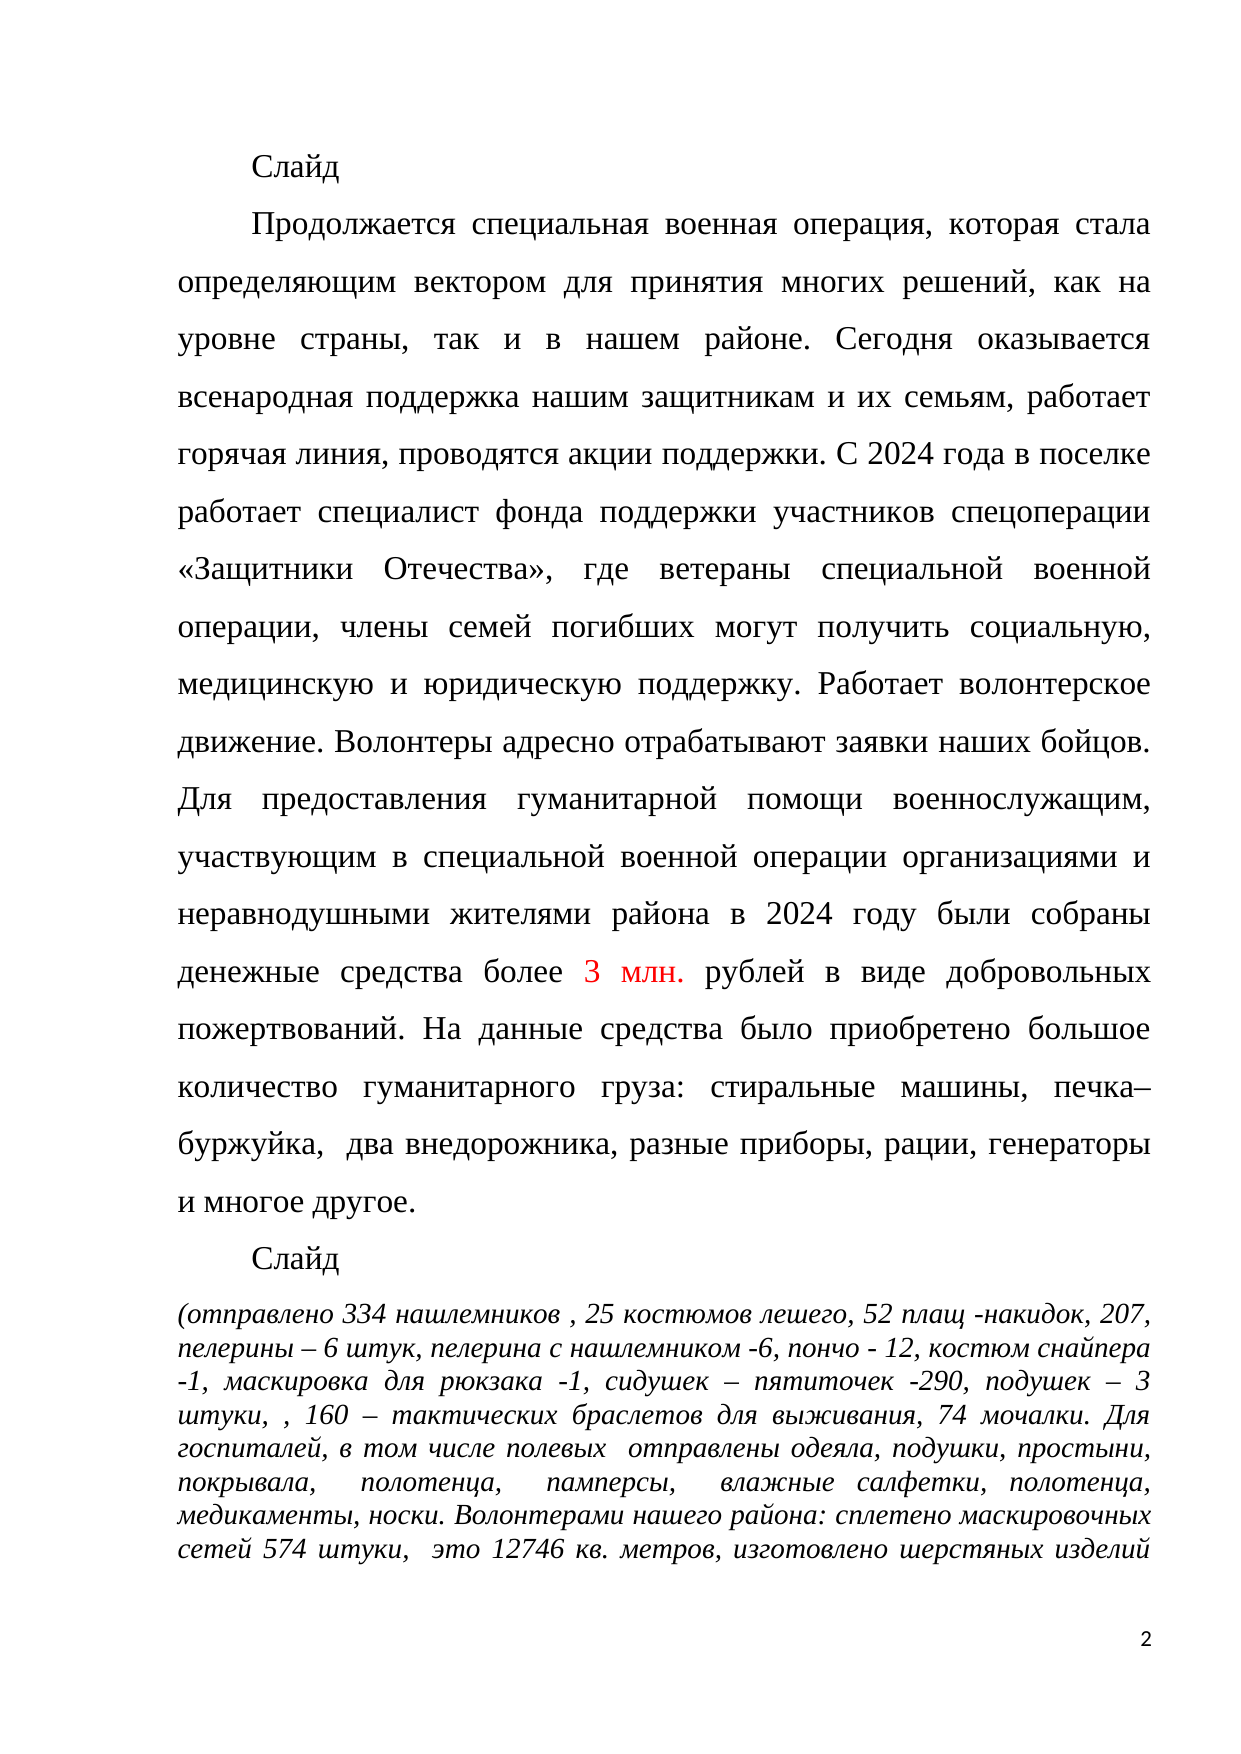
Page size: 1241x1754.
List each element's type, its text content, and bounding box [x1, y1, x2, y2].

text Продолжается специальная военная операция, которая стала определяющим вектором для принятия многих решений, как на уровне страны, так и в нашем районе. Сегодня оказывается всенародная поддержка нашим защитникам и их семьям, работает горячая линия, проводятся акции поддержки. С 2024 года в поселке работает специалист фонда поддержки участников спецоперации «Защитники Отечества», где ветераны специальной военной операции, члены семей погибших могут получить социальную, медицинскую и юридическую поддержку. Работает волонтерское движение. Волонтеры адресно отрабатывают заявки наших бойцов. Для предоставления гуманитарной помощи военнослужащим, участвующим в специальной военной операции организациями и неравнодушными жителями района в 2024 году были собраны денежные средства более 3 млн. рублей в виде добровольных пожертвований. На данные средства было приобретено большое количество гуманитарного груза: стиральные машины, печка–буржуйка, два внедорожника, разные приборы, рации, генераторы и многое другое. [177, 204, 1152, 1219]
text Слайд [177, 1239, 1152, 1277]
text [177, 1296, 1152, 1564]
text Слайд [177, 146, 1152, 184]
